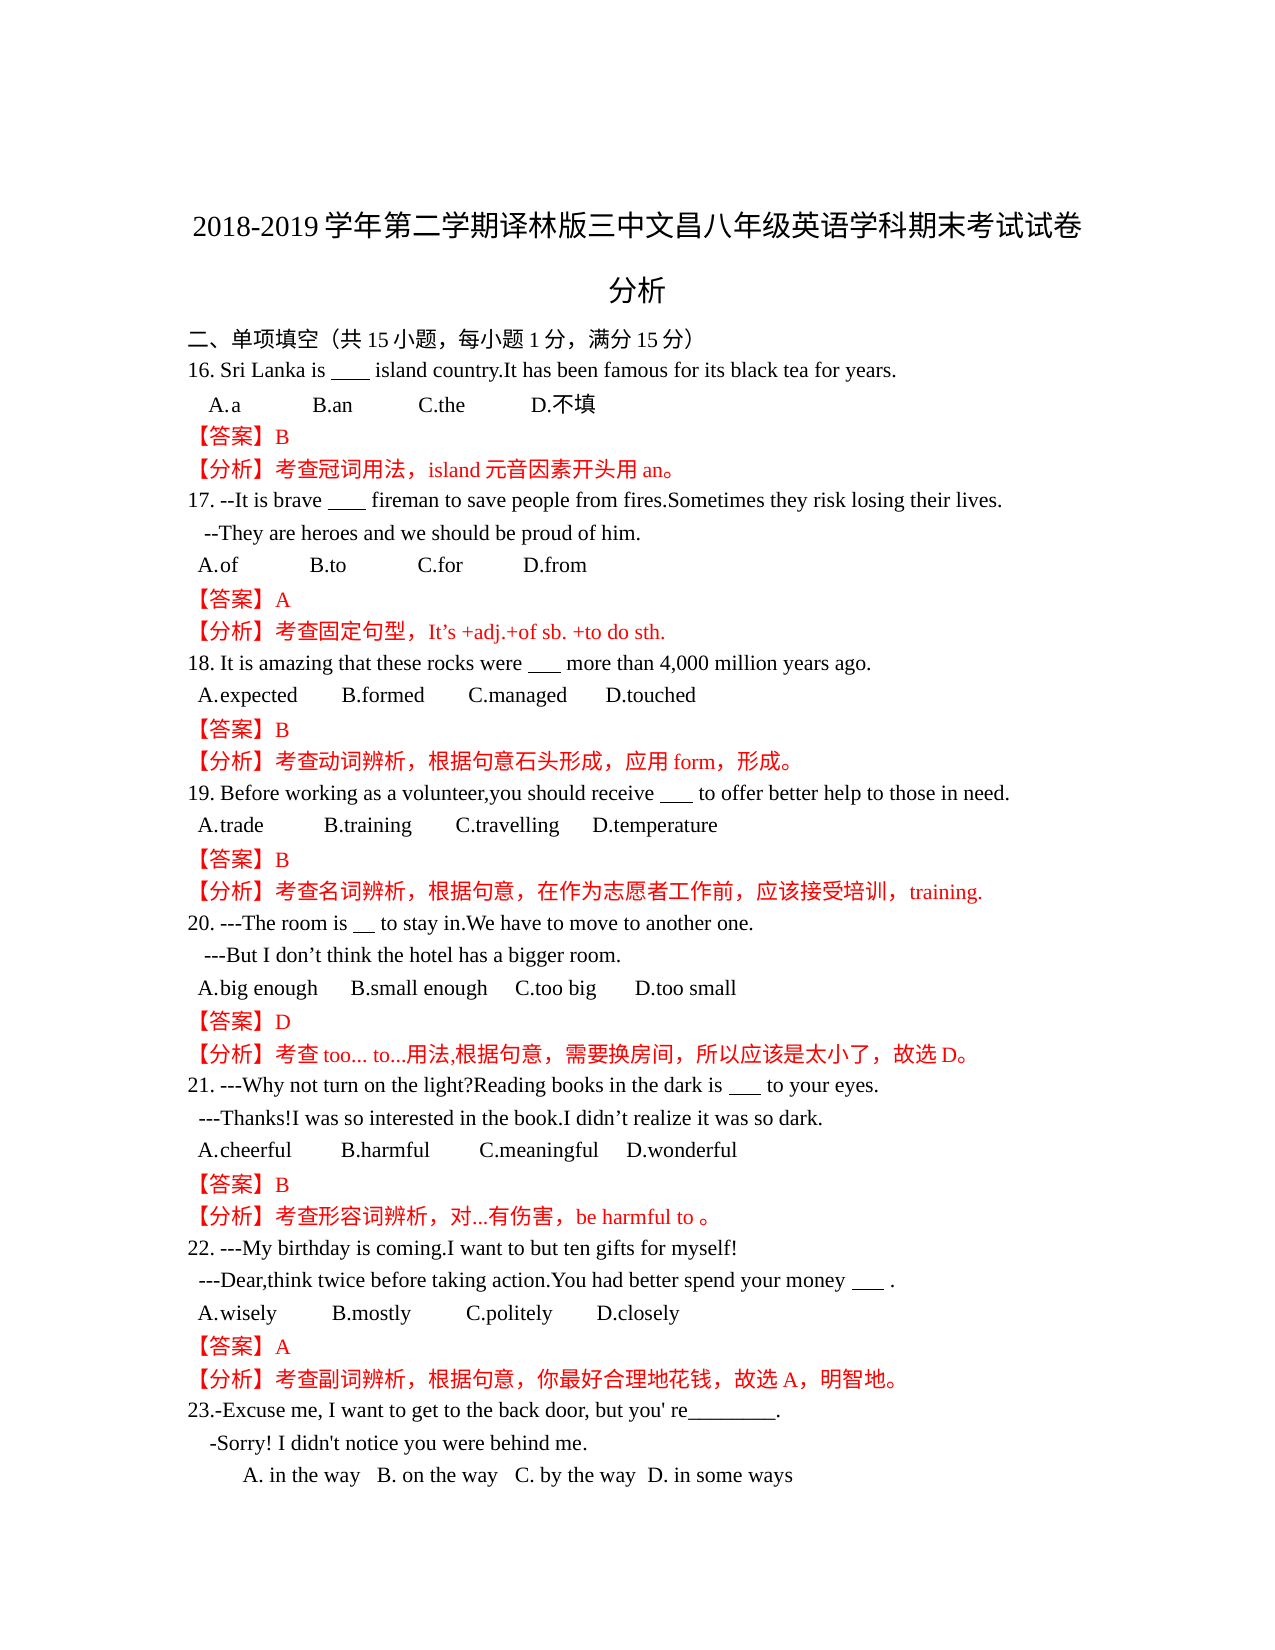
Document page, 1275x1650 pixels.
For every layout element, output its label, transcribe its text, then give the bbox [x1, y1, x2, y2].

list ---Why not turn on the light?Reading books in the dark is to your eyes. [187, 1069, 1087, 1101]
text 【分析】考查动词辨析，根据句意石头形成，应用form，形成。 [187, 744, 1087, 776]
text 2018-2019学年第二学期译林版三中文昌八年级英语学科期末考试试卷分析 [187, 191, 1087, 321]
text 【分析】考查名词辨析，根据句意，在作为志愿者工作前，应该接受培训，training. [187, 874, 1087, 906]
text 【答案】A [187, 1329, 1087, 1361]
list 单项填空（共15小题，每小题1分，满分15分） [187, 321, 1087, 354]
text ---Thanks!I was so interested in the book.I didn’t realize it was so dark. [187, 1101, 1087, 1134]
list ---My birthday is coming.I want to but ten gifts for myself! [187, 1231, 1087, 1264]
list a B.an C.the D.不填 [208, 386, 1087, 419]
list cheerful B.harmful C.meaningful D.wonderful [197, 1134, 1087, 1166]
list --It is brave fireman to save people from fires.Sometimes they risk losing their lives. [187, 484, 1087, 516]
list trade B.training C.travelling D.temperature [197, 809, 1087, 841]
text 【分析】考查冠词用法，island元音因素开头用an。 [187, 451, 1087, 484]
list big enough B.small enough C.too big D.too small [197, 971, 1087, 1004]
text 【答案】B [187, 1166, 1087, 1199]
list wisely B.mostly C.politely D.closely [197, 1296, 1087, 1329]
list Before working as a volunteer,you should receive to offer better help to those in need. [187, 776, 1087, 809]
text 【答案】D [187, 1004, 1087, 1036]
text 23.-Excuse me, I want to get to the back door, but you' re________. [187, 1394, 1087, 1426]
list in the way B. on the way C. by the way D. in some ways [242, 1459, 1087, 1491]
text 【分析】考查固定句型，It’s +adj.+of sb. +to do sth. [187, 614, 1087, 646]
text 【分析】考查形容词辨析，对...有伤害，be harmful to 。 [187, 1199, 1087, 1231]
list Sri Lanka is island country.It has been famous for its black tea for years. [187, 354, 1087, 386]
text 【分析】考查副词辨析，根据句意，你最好合理地花钱，故选A，明智地。 [187, 1361, 1087, 1394]
list of B.to C.for D.from [197, 549, 1087, 581]
text 【答案】A [187, 581, 1087, 614]
text -Sorry! I didn't notice you were behind me. [187, 1426, 1087, 1459]
list It is amazing that these rocks were more than 4,000 million years ago. [187, 646, 1087, 679]
text 【答案】B [187, 711, 1087, 744]
list expected B.formed C.managed D.touched [197, 679, 1087, 711]
text --They are heroes and we should be proud of him. [187, 516, 1087, 549]
text 【答案】B [187, 419, 1087, 451]
text ---Dear,think twice before taking action.You had better spend your money . [187, 1264, 1087, 1296]
list ---The room is to stay in.We have to move to another one. [187, 906, 1087, 939]
text ---But I don’t think the hotel has a bigger room. [187, 939, 1087, 971]
text 【分析】考查too... to...用法,根据句意，需要换房间，所以应该是太小了，故选D。 [187, 1036, 1087, 1069]
text 【答案】B [187, 841, 1087, 874]
